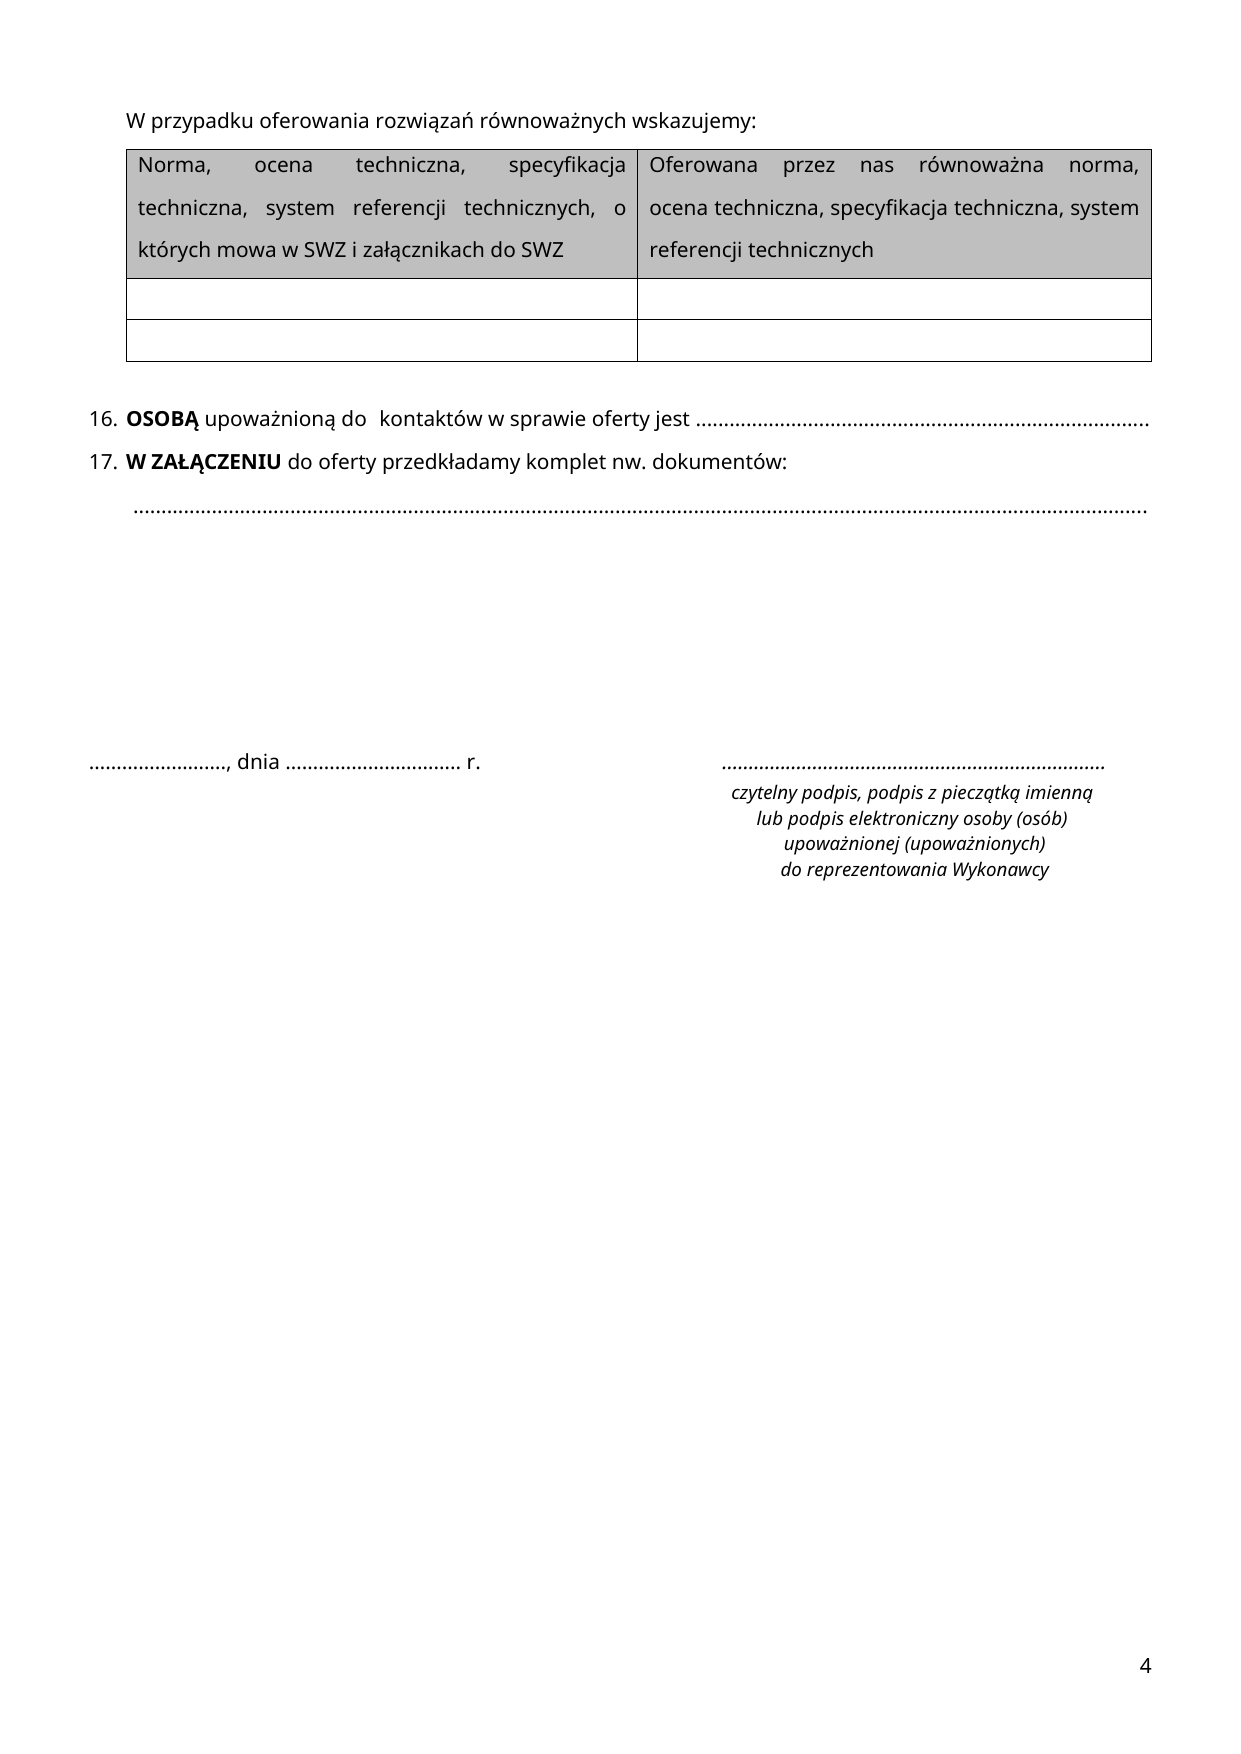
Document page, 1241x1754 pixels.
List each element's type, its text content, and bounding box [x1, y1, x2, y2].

text czytelny podpis, podpis z pieczątką imienną [89, 779, 1152, 805]
table_cell [127, 320, 637, 361]
text do reprezentowania Wykonawcy [89, 856, 1152, 881]
table_cell [127, 279, 637, 319]
table_cell [638, 279, 1151, 319]
text ……………………., dnia ………………………….. r. ……………………………………………………………… [89, 747, 1152, 775]
list W ZAŁĄCZENIU do oferty przedkładamy komplet nw. dokumentów: [89, 447, 1152, 476]
table_header Norma, ocena techniczna, specyfikacja techniczna, system referencji technicznych, o których mowa w SWZ i załącznikach do SWZ [127, 150, 637, 278]
table_header Oferowana przez nas równoważna norma, ocena techniczna, specyfikacja techniczna, system referencji technicznych [638, 150, 1151, 278]
text upoważnionej (upoważnionych) [89, 830, 1152, 856]
text lub podpis elektroniczny osoby (osób) [89, 805, 1152, 830]
list OSOBĄ upoważnioną do kontaktów w sprawie oferty jest [89, 404, 1152, 433]
table_cell [638, 320, 1151, 361]
text W przypadku oferowania rozwiązań równoważnych wskazujemy: [126, 106, 1152, 135]
